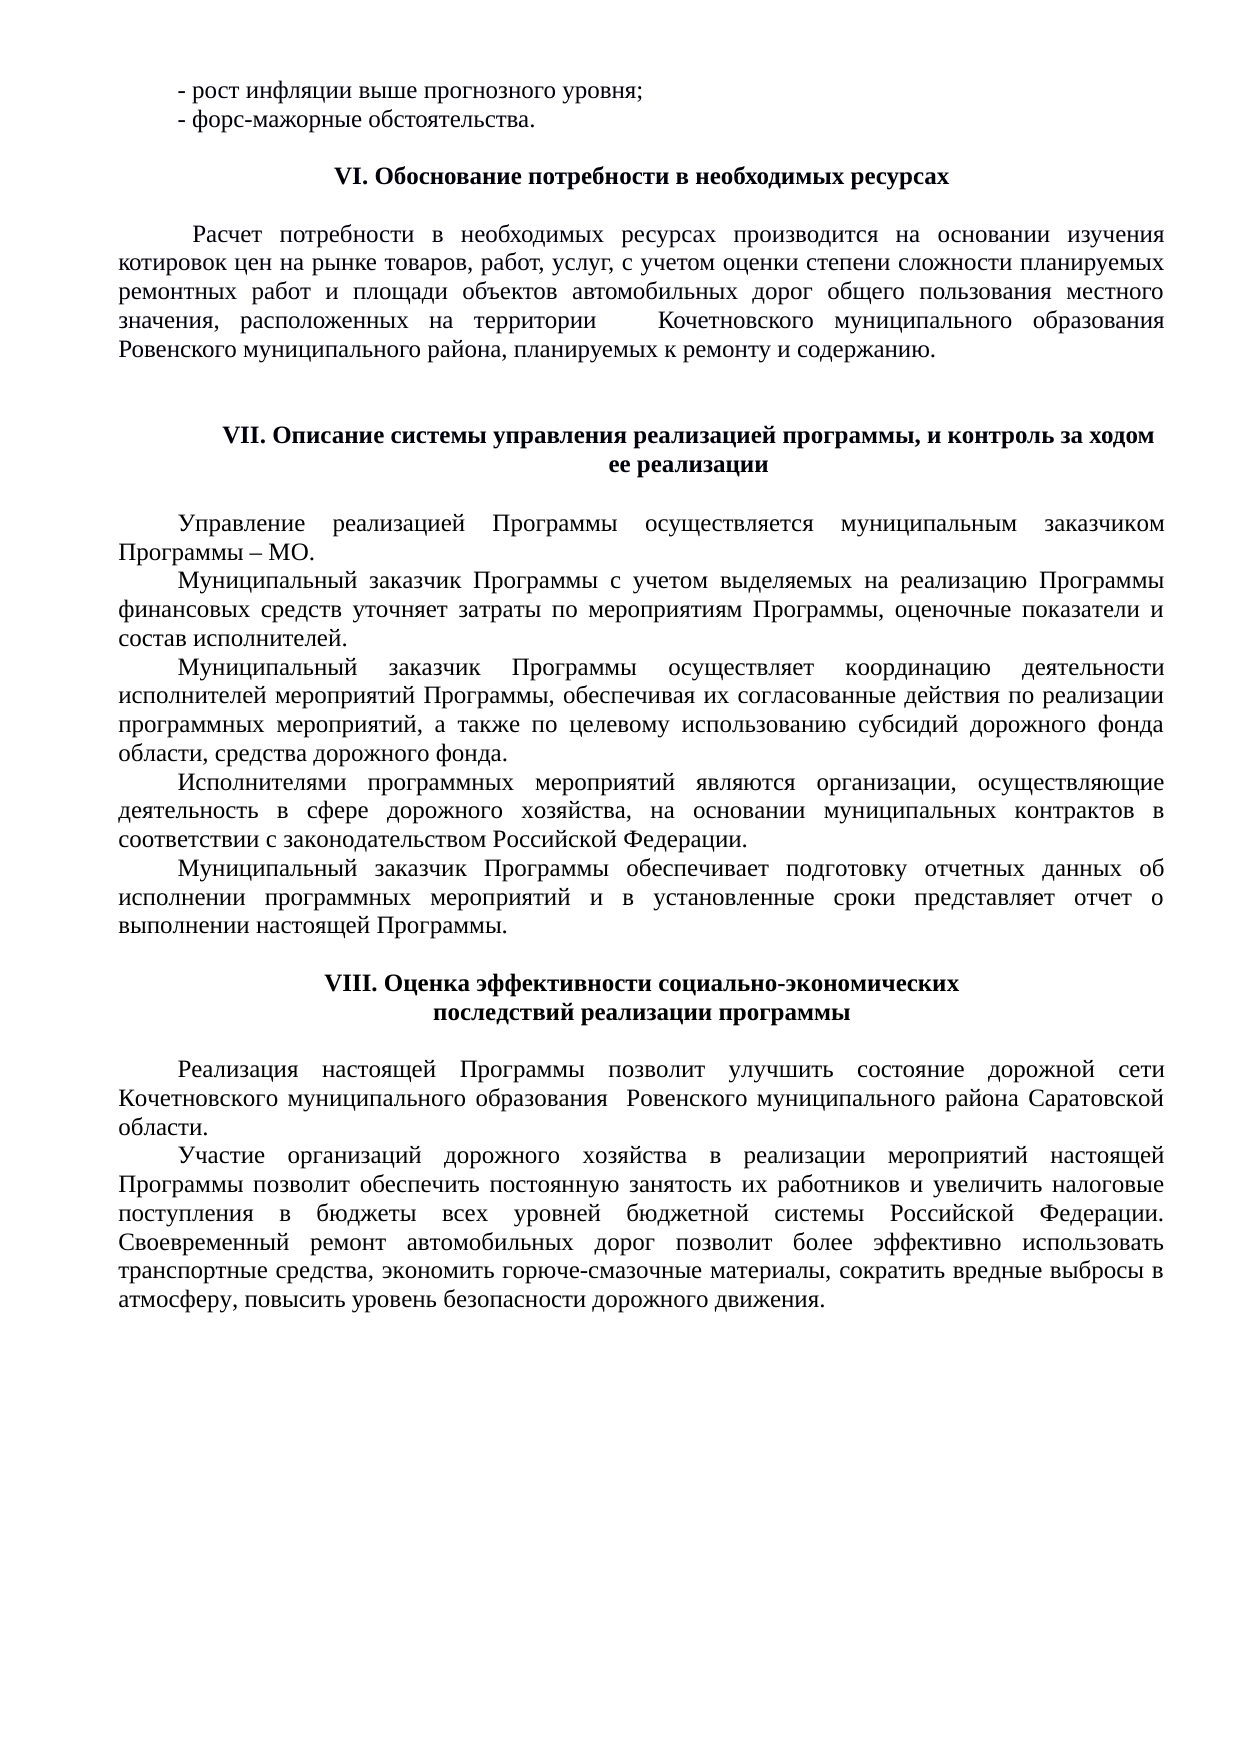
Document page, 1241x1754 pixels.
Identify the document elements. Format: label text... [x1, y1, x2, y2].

text Управление реализацией Программы осуществляется муниципальным заказчиком Программы – МО. [118, 508, 1165, 566]
text VIII. Оценка эффективности социально-экономических [118, 968, 1165, 997]
text Муниципальный заказчик Программы с учетом выделяемых на реализацию Программы финансовых средств уточняет затраты по мероприятиям Программы, оценочные показатели и состав исполнителей. [118, 566, 1165, 652]
text последствий реализации программы [118, 997, 1165, 1026]
text Участие организаций дорожного хозяйства в реализации мероприятий настоящей Программы позволит обеспечить постоянную занятость их работников и увеличить налоговые поступления в бюджеты всех уровней бюджетной системы Российской Федерации. Своевременный ремонт автомобильных дорог позволит более эффективно использовать транспортные средства, экономить горюче-смазочные материалы, сократить вредные выбросы в атмосферу, повысить уровень безопасности дорожного движения. [118, 1141, 1165, 1313]
text - рост инфляции выше прогнозного уровня; [118, 75, 1165, 104]
text Муниципальный заказчик Программы обеспечивает подготовку отчетных данных об исполнении программных мероприятий и в установленные сроки представляет отчет о выполнении настоящей Программы. [118, 853, 1165, 939]
text Расчет потребности в необходимых ресурсах производится на основании изучения котировок цен на рынке товаров, работ, услуг, с учетом оценки степени сложности планируемых ремонтных работ и площади объектов автомобильных дорог общего пользования местного значения, расположенных на территории Кочетновского муниципального образования Ровенского муниципального района, планируемых к ремонту и содержанию. [118, 219, 1165, 362]
text Исполнителями программных мероприятий являются организации, осуществляющие деятельность в сфере дорожного хозяйства, на основании муниципальных контрактов в соответствии с законодательством Российской Федерации. [118, 767, 1165, 853]
text - форс-мажорные обстоятельства. [118, 104, 1165, 132]
text Муниципальный заказчик Программы осуществляет координацию деятельности исполнителей мероприятий Программы, обеспечивая их согласованные действия по реализации программных мероприятий, а также по целевому использованию субсидий дорожного фонда области, средства дорожного фонда. [118, 652, 1165, 767]
text Реализация настоящей Программы позволит улучшить состояние дорожной сети Кочетновского муниципального образования Ровенского муниципального района Саратовской области. [118, 1054, 1165, 1141]
text VI. Обоснование потребности в необходимых ресурсах [118, 161, 1165, 190]
text VII. Описание системы управления реализацией программы, и контроль за ходом ее реализации [212, 420, 1165, 477]
